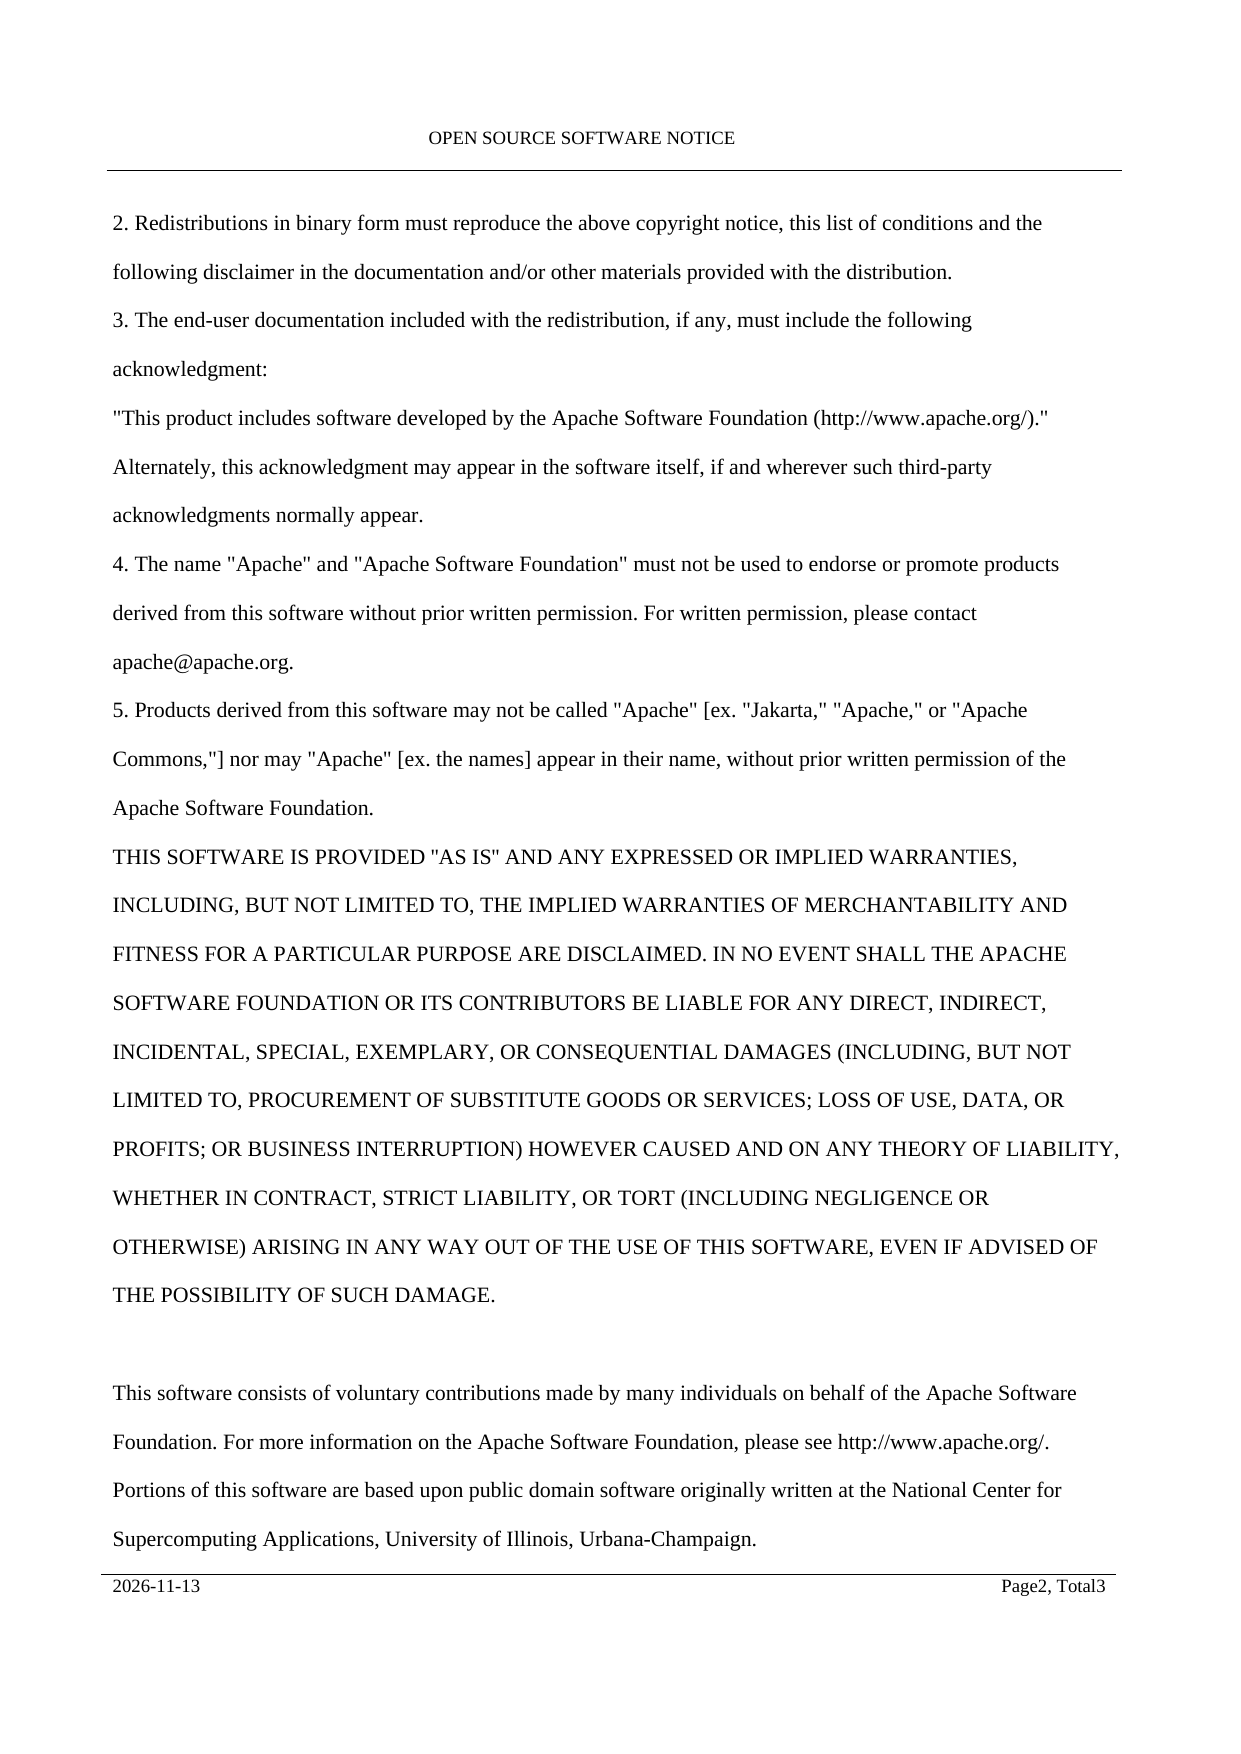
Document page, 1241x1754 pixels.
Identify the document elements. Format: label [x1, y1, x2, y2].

text [112, 206, 1128, 1555]
